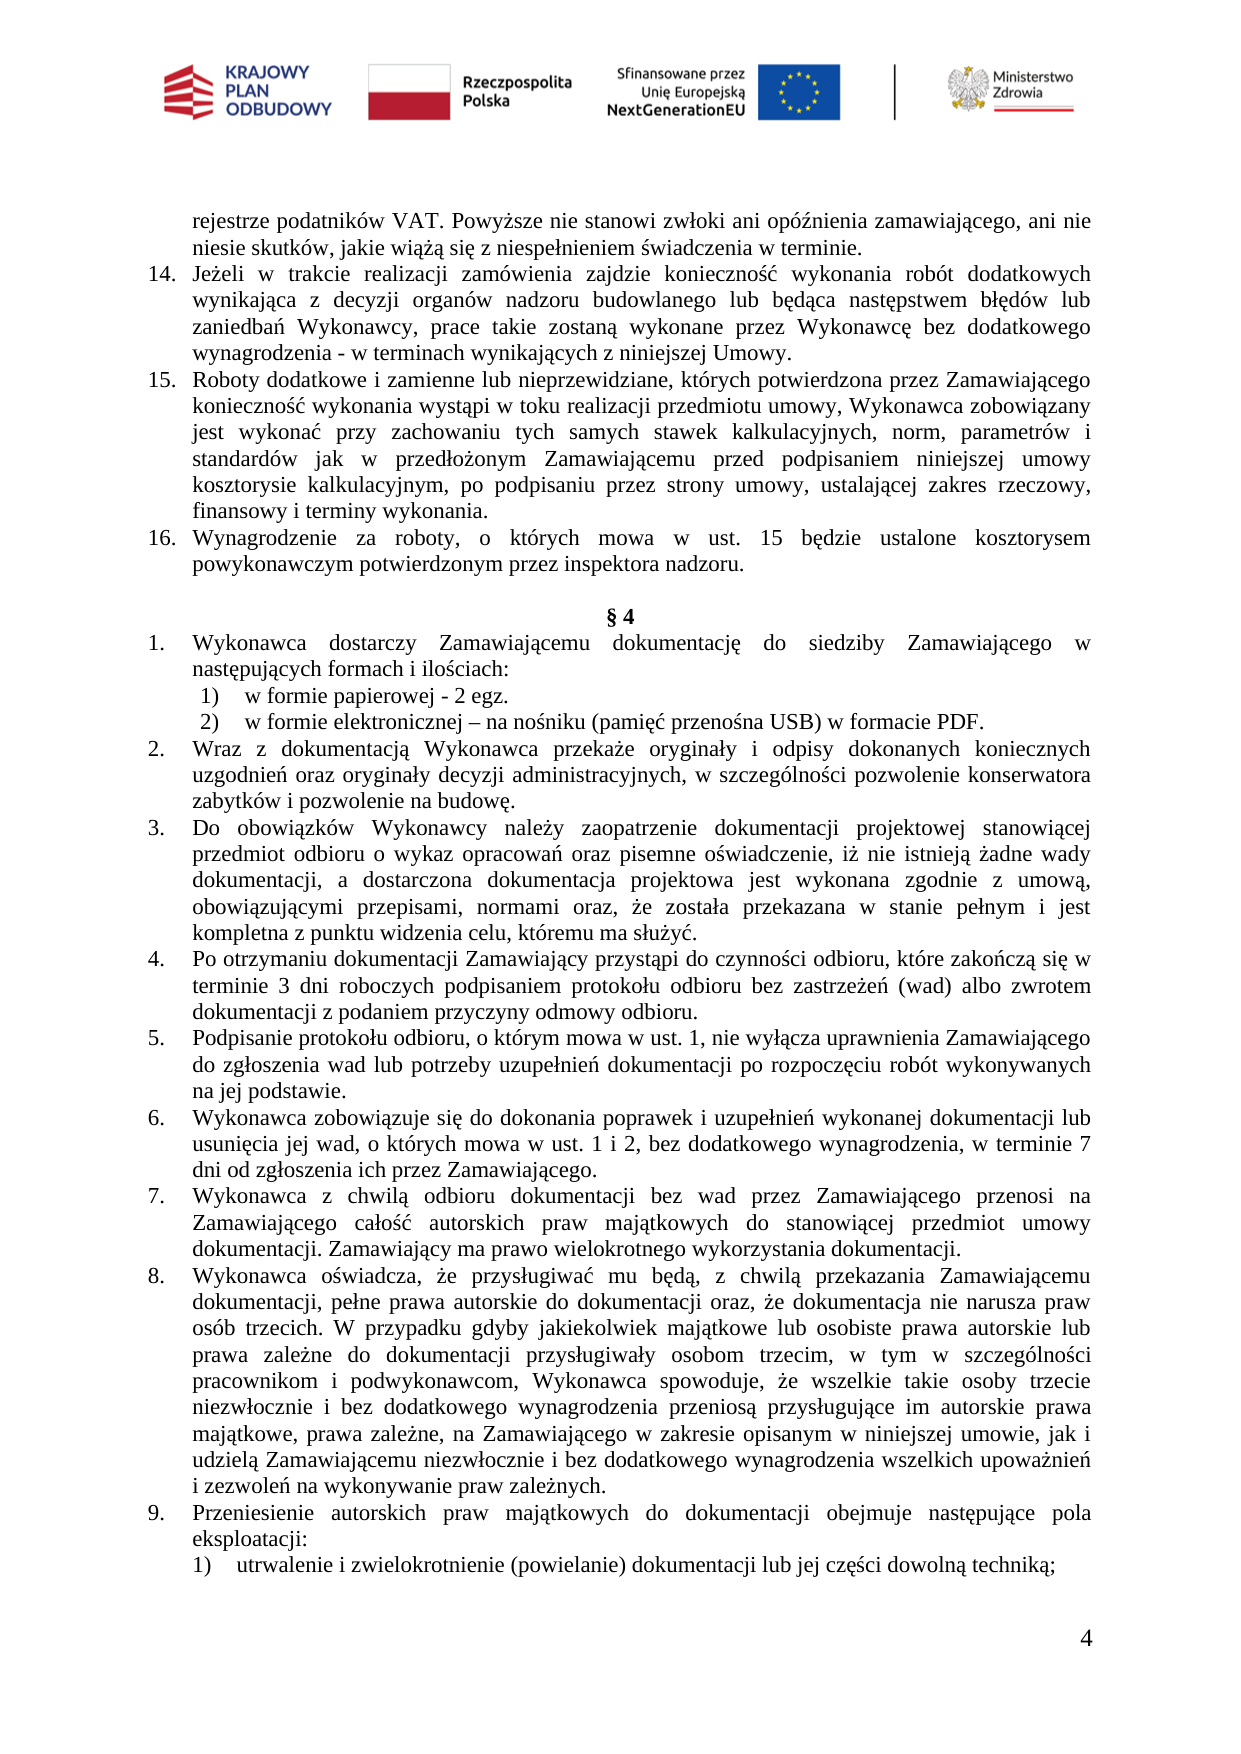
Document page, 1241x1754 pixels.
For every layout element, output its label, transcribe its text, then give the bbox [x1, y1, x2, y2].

list Wykonawca z chwilą odbioru dokumentacji bez wad przez Zamawiającego przenosi na Zamawiającego całość autorskich praw majątkowych do stanowiącej przedmiot umowy dokumentacji. Zamawiający ma prawo wielokrotnego wykorzystania dokumentacji. [148, 1183, 1092, 1262]
list Wykonawca oświadcza, że przysługiwać mu będą, z chwilą przekazania Zamawiającemu dokumentacji, pełne prawa autorskie do dokumentacji oraz, że dokumentacja nie narusza praw osób trzecich. W przypadku gdyby jakiekolwiek majątkowe lub osobiste prawa autorskie lub prawa zależne do dokumentacji przysługiwały osobom trzecim, w tym w szczególności pracownikom i podwykonawcom, Wykonawca spowoduje, że wszelkie takie osoby trzecie niezwłocznie i bez dodatkowego wynagrodzenia przeniosą przysługujące im autorskie prawa majątkowe, prawa zależne, na Zamawiającego w zakresie opisanym w niniejszej umowie, jak i udzielą Zamawiającemu niezwłocznie i bez dodatkowego wynagrodzenia wszelkich upoważnień i zezwoleń na wykonywanie praw zależnych. [148, 1262, 1092, 1499]
list Wraz z dokumentacją Wykonawca przekaże oryginały i odpisy dokonanych koniecznych uzgodnień oraz oryginały decyzji administracyjnych, w szczególności pozwolenie konserwatora zabytków i pozwolenie na budowę. [148, 734, 1092, 814]
list Wynagrodzenie za roboty, o których mowa w ust. 15 będzie ustalone kosztorysem powykonawczym potwierdzonym przez inspektora nadzoru. [148, 524, 1092, 576]
text § 4 [148, 603, 1092, 629]
list Po otrzymaniu dokumentacji Zamawiający przystąpi do czynności odbioru, które zakończą się w terminie 3 dni roboczych podpisaniem protokołu odbioru bez zastrzeżeń (wad) albo zwrotem dokumentacji z podaniem przyczyny odmowy odbioru. [148, 945, 1092, 1024]
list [148, 207, 1092, 260]
list w formie papierowej - 2 egz. [200, 682, 1092, 708]
list Przeniesienie autorskich praw majątkowych do dokumentacji obejmuje następujące pola eksploatacji: [148, 1499, 1092, 1552]
list utrwalenie i zwielokrotnienie (powielanie) dokumentacji lub jej części dowolną techniką; [192, 1552, 1092, 1578]
list Wykonawca zobowiązuje się do dokonania poprawek i uzupełnień wykonanej dokumentacji lub usunięcia jej wad, o których mowa w ust. 1 i 2, bez dodatkowego wynagrodzenia, w terminie 7 dni od zgłoszenia ich przez Zamawiającego. [148, 1103, 1092, 1183]
list Wykonawca dostarczy Zamawiającemu dokumentację do siedziby Zamawiającego w następujących formach i ilościach: [148, 629, 1092, 682]
list Do obowiązków Wykonawcy należy zaopatrzenie dokumentacji projektowej stanowiącej przedmiot odbioru o wykaz opracowań oraz pisemne oświadczenie, iż nie istnieją żadne wady dokumentacji, a dostarczona dokumentacja projektowa jest wykonana zgodnie z umową, obowiązującymi przepisami, normami oraz, że została przekazana w stanie pełnym i jest kompletna z punktu widzenia celu, któremu ma służyć. [148, 814, 1092, 945]
picture [147, 41, 1093, 137]
list Jeżeli w trakcie realizacji zamówienia zajdzie konieczność wykonania robót dodatkowych wynikająca z decyzji organów nadzoru budowlanego lub będąca następstwem błędów lub zaniedbań Wykonawcy, prace takie zostaną wykonane przez Wykonawcę bez dodatkowego wynagrodzenia - w terminach wynikających z niniejszej Umowy. [148, 260, 1092, 366]
list Roboty dodatkowe i zamienne lub nieprzewidziane, których potwierdzona przez Zamawiającego konieczność wykonania wystąpi w toku realizacji przedmiotu umowy, Wykonawca zobowiązany jest wykonać przy zachowaniu tych samych stawek kalkulacyjnych, norm, parametrów i standardów jak w przedłożonym Zamawiającemu przed podpisaniem niniejszej umowy kosztorysie kalkulacyjnym, po podpisaniu przez strony umowy, ustalającej zakres rzeczowy, finansowy i terminy wykonania. [148, 366, 1092, 524]
list Podpisanie protokołu odbioru, o którym mowa w ust. 1, nie wyłącza uprawnienia Zamawiającego do zgłoszenia wad lub potrzeby uzupełnień dokumentacji po rozpoczęciu robót wykonywanych na jej podstawie. [148, 1024, 1092, 1103]
list w formie elektronicznej – na nośniku (pamięć przenośna USB) w formacie PDF. [200, 708, 1092, 734]
